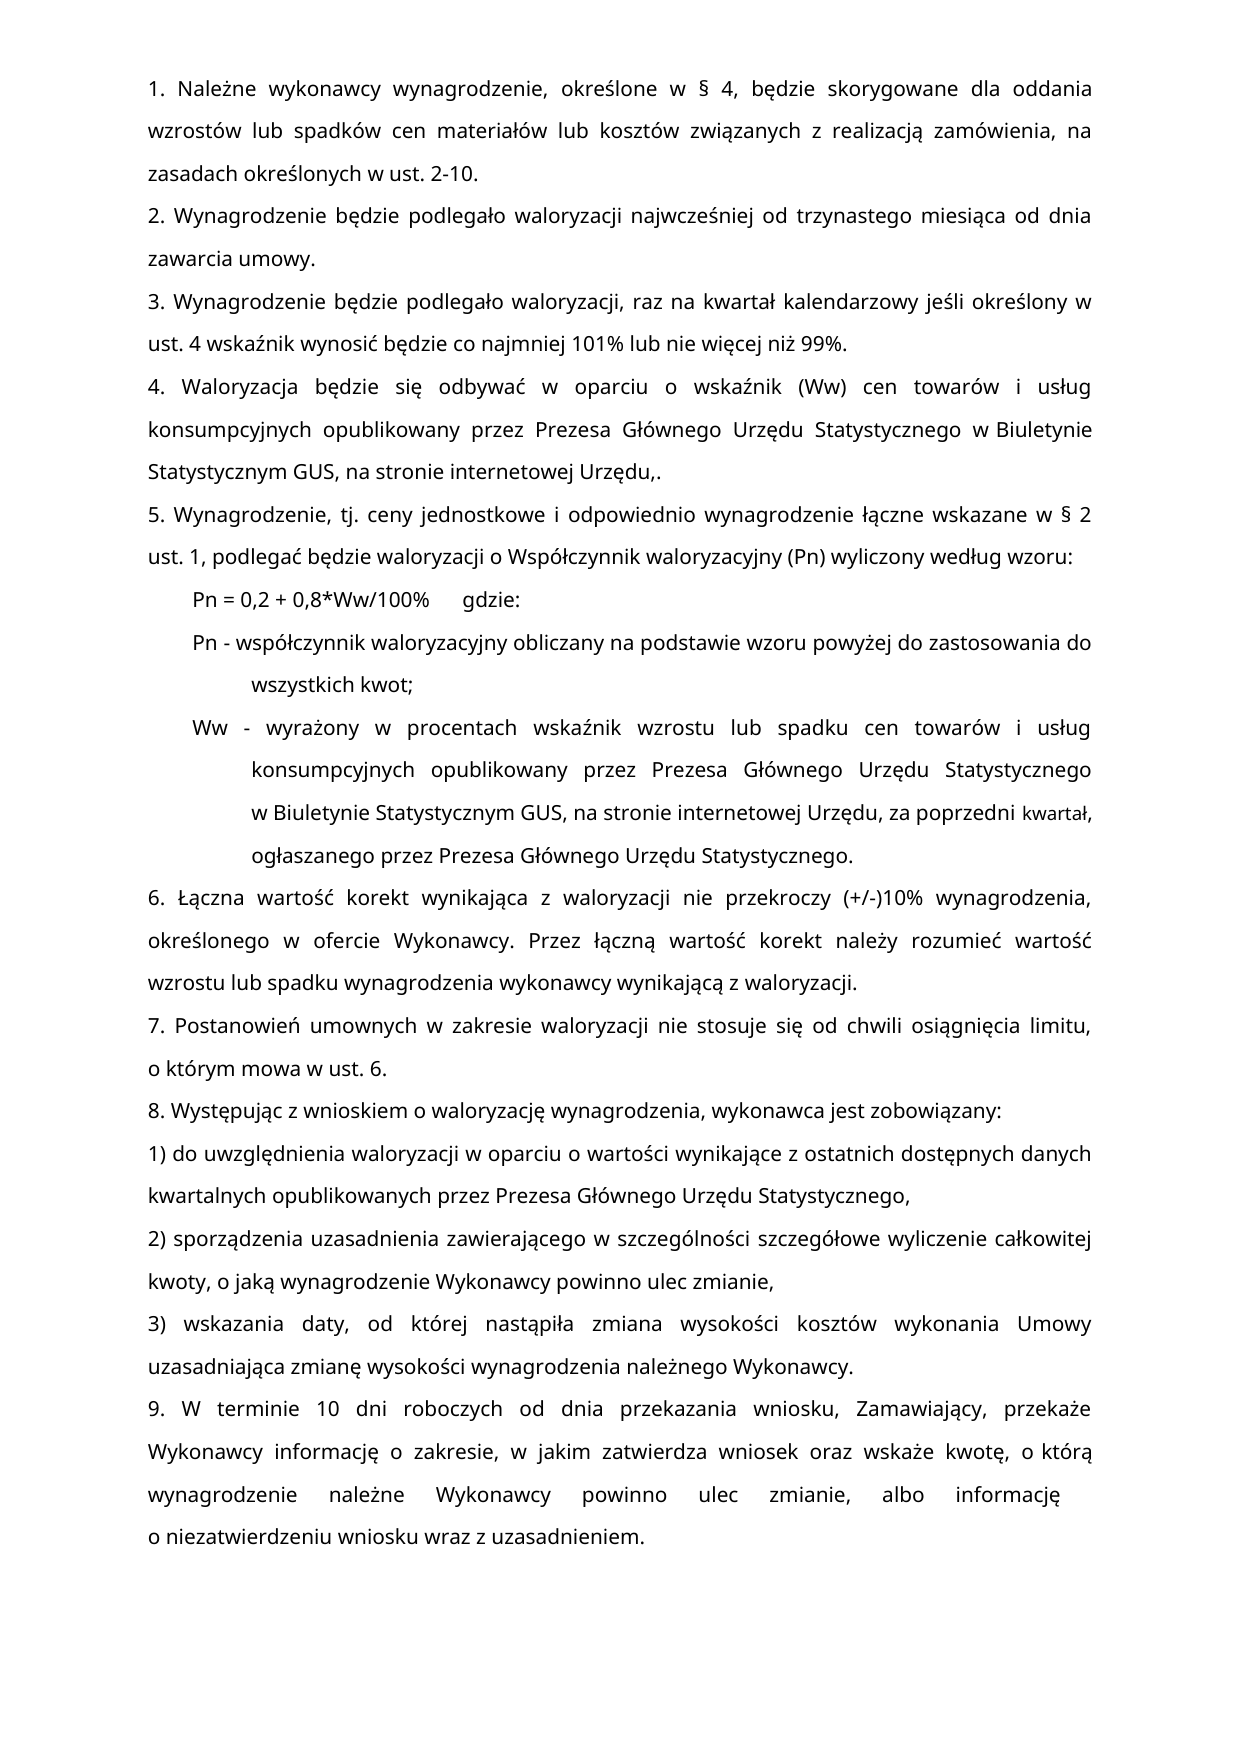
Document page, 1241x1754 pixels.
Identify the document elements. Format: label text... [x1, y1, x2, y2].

text 9. W terminie 10 dni roboczych od dnia przekazania wniosku, Zamawiający, przekaże Wykonawcy informację o zakresie, w jakim zatwierdza wniosek oraz wskaże kwotę, o którą wynagrodzenie należne Wykonawcy powinno ulec zmianie, albo informację o niezatwierdzeniu wniosku wraz z uzasadnieniem. [148, 1394, 1093, 1551]
text 4. Waloryzacja będzie się odbywać w oparciu o wskaźnik (Ww) cen towarów i usług konsumpcyjnych opublikowany przez Prezesa Głównego Urzędu Statystycznego w Biuletynie Statystycznym GUS, na stronie internetowej Urzędu,. [148, 372, 1093, 486]
text Ww - wyrażony w procentach wskaźnik wzrostu lub spadku cen towarów i usług konsumpcyjnych opublikowany przez Prezesa Głównego Urzędu Statystycznego w Biuletynie Statystycznym GUS, na stronie internetowej Urzędu, za poprzedni kwartał, ogłaszanego przez Prezesa Głównego Urzędu Statystycznego. [192, 713, 1093, 869]
text 2) sporządzenia uzasadnienia zawierającego w szczególności szczegółowe wyliczenie całkowitej kwoty, o jaką wynagrodzenie Wykonawcy powinno ulec zmianie, [148, 1224, 1093, 1295]
text 1. Należne wykonawcy wynagrodzenie, określone w § 4, będzie skorygowane dla oddania wzrostów lub spadków cen materiałów lub kosztów związanych z realizacją zamówienia, na zasadach określonych w ust. 2-10. [148, 74, 1093, 187]
text Pn - współczynnik waloryzacyjny obliczany na podstawie wzoru powyżej do zastosowania do wszystkich kwot; [192, 628, 1093, 699]
text 2. Wynagrodzenie będzie podlegało waloryzacji najwcześniej od trzynastego miesiąca od dnia zawarcia umowy. [148, 202, 1093, 273]
text 8. Występując z wnioskiem o waloryzację wynagrodzenia, wykonawca jest zobowiązany: [148, 1096, 1093, 1125]
text 7. Postanowień umownych w zakresie waloryzacji nie stosuje się od chwili osiągnięcia limitu, o którym mowa w ust. 6. [148, 1011, 1093, 1082]
text 1) do uwzględnienia waloryzacji w oparciu o wartości wynikające z ostatnich dostępnych danych kwartalnych opublikowanych przez Prezesa Głównego Urzędu Statystycznego, [148, 1139, 1093, 1210]
text 6. Łączna wartość korekt wynikająca z waloryzacji nie przekroczy (+/-)10% wynagrodzenia, określonego w ofercie Wykonawcy. Przez łączną wartość korekt należy rozumieć wartość wzrostu lub spadku wynagrodzenia wykonawcy wynikającą z waloryzacji. [148, 883, 1093, 997]
text 3. Wynagrodzenie będzie podlegało waloryzacji, raz na kwartał kalendarzowy jeśli określony w ust. 4 wskaźnik wynosić będzie co najmniej 101% lub nie więcej niż 99%. [148, 287, 1093, 358]
text Pn = 0,2 + 0,8*Ww/100% gdzie: [192, 585, 1093, 613]
text 3) wskazania daty, od której nastąpiła zmiana wysokości kosztów wykonania Umowy uzasadniająca zmianę wysokości wynagrodzenia należnego Wykonawcy. [148, 1309, 1093, 1380]
text 5. Wynagrodzenie, tj. ceny jednostkowe i odpowiednio wynagrodzenie łączne wskazane w § 2 ust. 1, podlegać będzie waloryzacji o Współczynnik waloryzacyjny (Pn) wyliczony według wzoru: [148, 500, 1093, 571]
